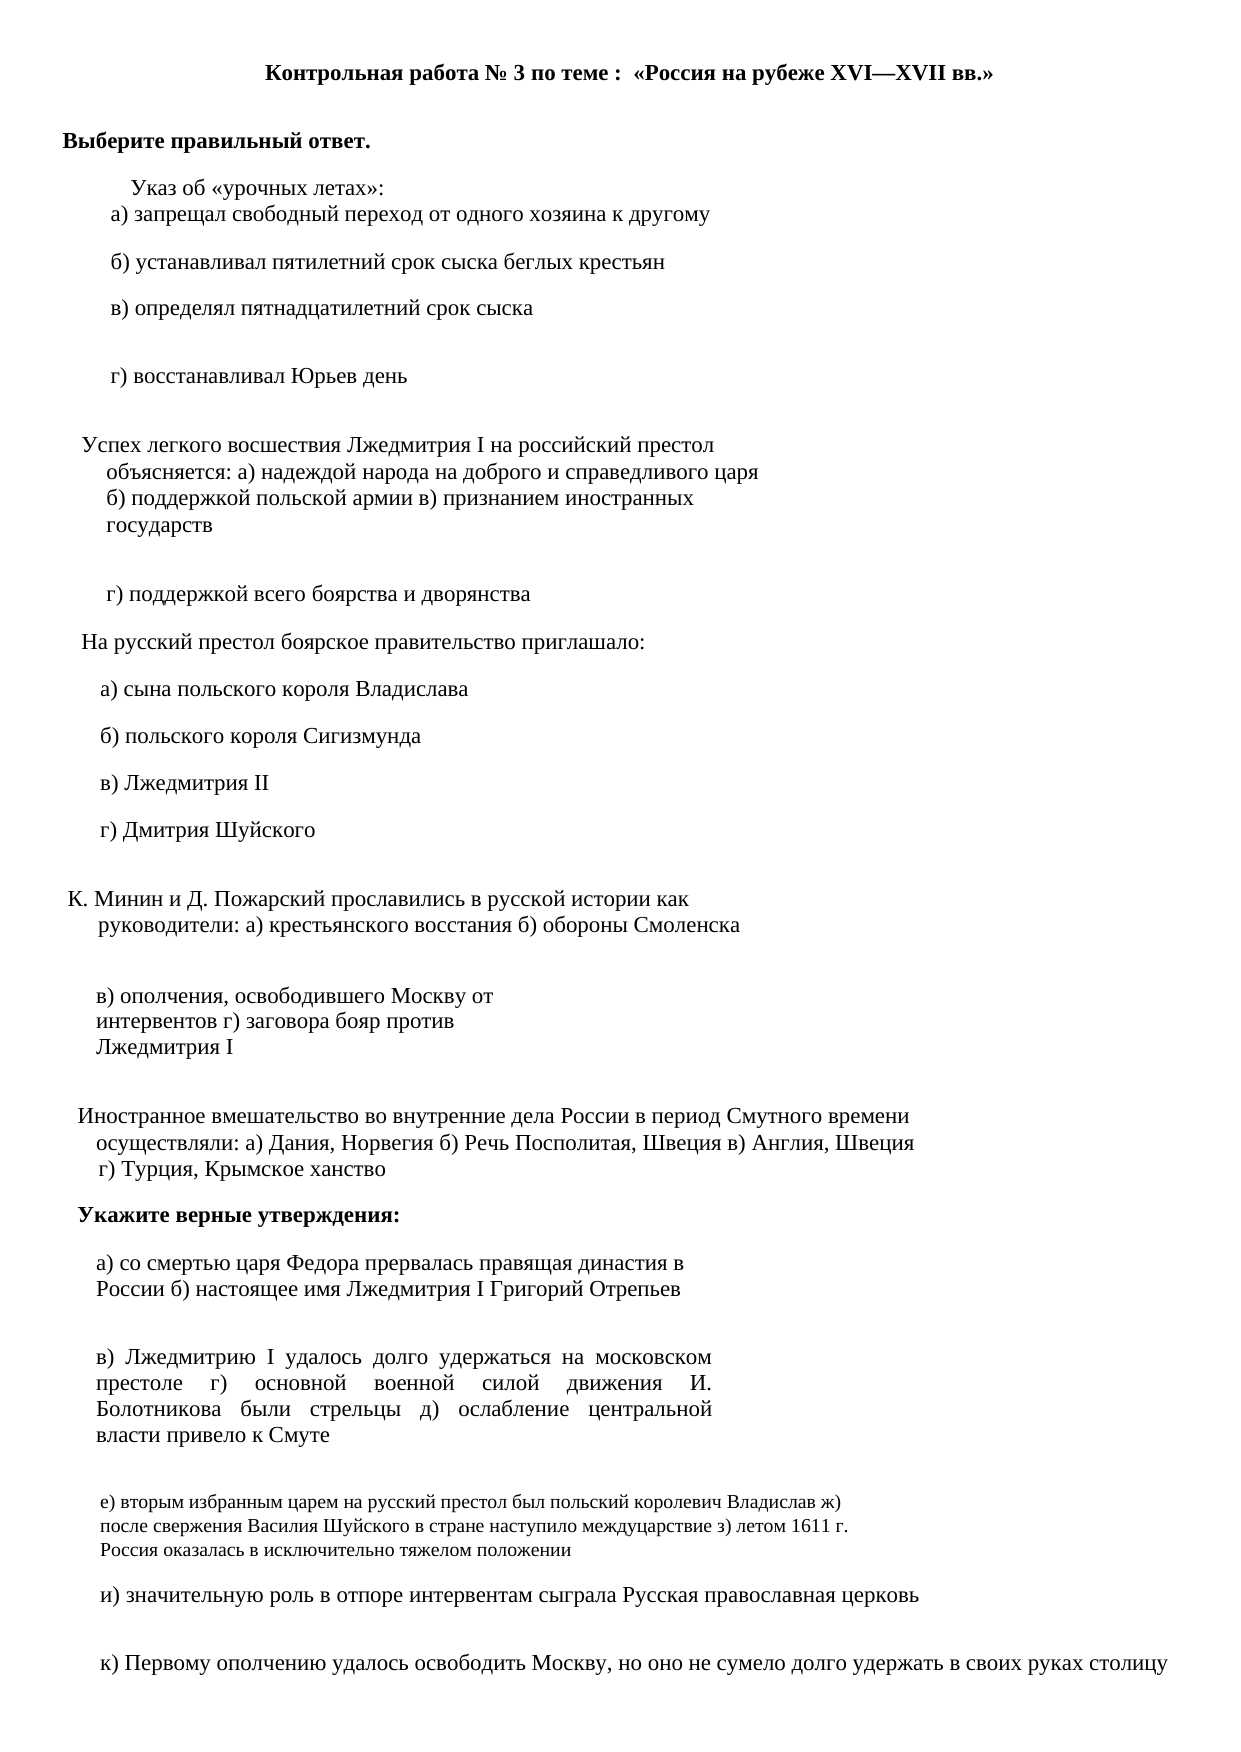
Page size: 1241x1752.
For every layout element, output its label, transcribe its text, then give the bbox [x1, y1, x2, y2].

list Укажите верные утверждения: [57, 1202, 1182, 1228]
text к) Первому ополчению удалось освободить Москву, но оно не сумело долго удержать в своих руках столицу [100, 1649, 1182, 1676]
text г) поддержкой всего боярства и дворянства [106, 581, 1182, 607]
text в) Лжедмитрию I удалось долго удержаться на московском престоле г) основной военной силой движения И. Болотникова были стрельцы д) ослабление центральной власти привело к Смуте [96, 1344, 713, 1447]
text е) вторым избранным царем на русский престол был польский королевич Владислав ж) после свержения Василия Шуйского в стране наступило междуцарствие з) летом 1611 г. Россия оказалась в исключительно тяжелом положении [100, 1490, 855, 1561]
text в) Лжедмитрия II [100, 769, 1182, 796]
text б) устанавливал пятилетний срок сыска беглых крестьян [110, 248, 1182, 274]
list Успех легкого восшествия Лжедмитрия I на российский престол объясняется: а) надеждой народа на доброго и справедливого царя б) поддержкой польской армии в) признанием иностранных государств [61, 432, 778, 537]
text г) Турция, Крымское ханство [30, 1155, 1182, 1181]
text и) значительную роль в отпоре интервентам сыграла Русская православная церковь [100, 1583, 1182, 1608]
text а) запрещал свободный переход от одного хозяина к другому [110, 201, 1182, 227]
list Иностранное вмешательство во внутренние дела России в период Смутного времени осуществляли: а) Дания, Норвегия б) Речь Посполитая, Швеция в) Англия, Швеция [57, 1102, 972, 1155]
text б) польского короля Сигизмунда [100, 722, 1182, 748]
list Указ об «урочных летах»: [61, 174, 1182, 201]
text а) со смертью царя Федора прервалась правящая династия в России б) настоящее имя Лжедмитрия I Григорий Отрепьев [96, 1250, 701, 1301]
text в) ополчения, освободившего Москву от интервентов г) заговора бояр против Лжедмитрия I [96, 983, 574, 1059]
text Контрольная работа № 3 по теме : «Россия на рубеже XVI—XVII вв.» [30, 59, 1229, 85]
text а) сына польского короля Владислава [100, 675, 1182, 701]
list На русский престол боярское правительство приглашало: [61, 628, 1182, 654]
text г) восстанавливал Юрьев день [110, 362, 1182, 389]
list К. Минин и Д. Пожарский прославились в русской истории как руководители: а) крестьянского восстания б) обороны Смоленска [59, 885, 780, 938]
text Выберите правильный ответ. [62, 127, 1182, 153]
text г) Дмитрия Шуйского [100, 817, 1182, 842]
text в) определял пятнадцатилетний срок сыска [110, 295, 1182, 321]
